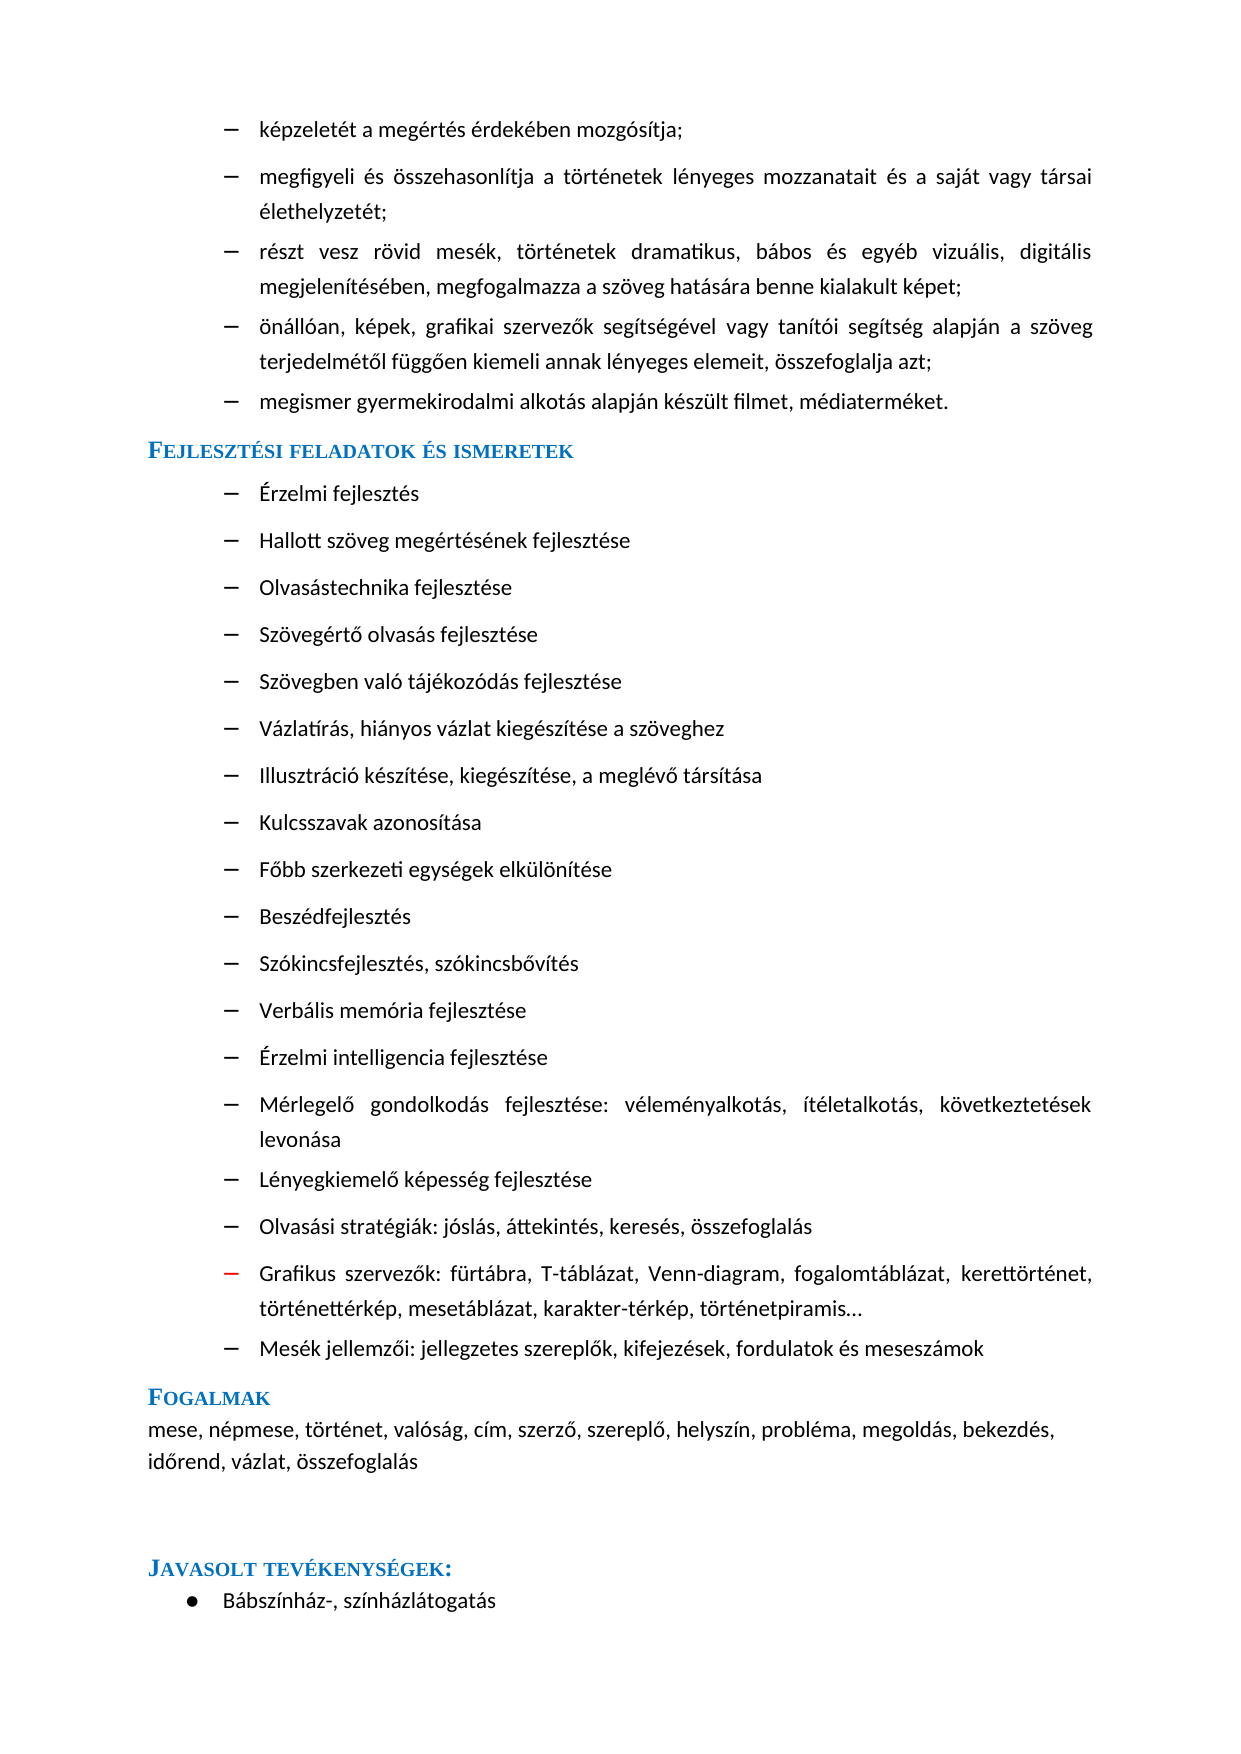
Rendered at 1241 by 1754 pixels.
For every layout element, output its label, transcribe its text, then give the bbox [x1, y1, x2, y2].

text mese, népmese, történet, valóság, cím, szerző, szereplő, helyszín, probléma, megoldás, bekezdés, időrend, vázlat, összefoglalás [148, 1415, 1093, 1475]
subtitle Fogalmak [148, 1382, 1093, 1411]
list Olvasástechnika fejlesztése [222, 562, 1093, 609]
list Bábszínház-, színházlátogatás [185, 1586, 1093, 1614]
list Lényegkiemelő képesség fejlesztése [222, 1154, 1093, 1201]
list Kulcsszavak azonosítása [222, 797, 1093, 844]
list Főbb szerkezeti egységek elkülönítése [222, 844, 1093, 891]
list képzeletét a megértés érdekében mozgósítja; [222, 103, 1093, 150]
list Verbális memória fejlesztése [222, 985, 1093, 1032]
list Grafikus szervezők: fürtábra, T-táblázat, Venn-diagram, fogalomtáblázat, kerettörténet, történettérkép, mesetáblázat, karakter-térkép, történetpiramis… [222, 1248, 1093, 1323]
list részt vesz rövid mesék, történetek dramatikus, bábos és egyéb vizuális, digitális megjelenítésében, megfogalmazza a szöveg hatására benne kialakult képet; [222, 225, 1093, 300]
list önállóan, képek, grafikai szervezők segítségével vagy tanítói segítség alapján a szöveg terjedelmétől függően kiemeli annak lényeges elemeit, összefoglalja azt; [222, 300, 1093, 375]
subtitle Fejlesztési feladatok és ismeretek [148, 435, 1093, 464]
list Vázlatírás, hiányos vázlat kiegészítése a szöveghez [222, 703, 1093, 750]
list Érzelmi fejlesztés [222, 468, 1093, 515]
list Szókincsfejlesztés, szókincsbővítés [222, 938, 1093, 985]
list Illusztráció készítése, kiegészítése, a meglévő társítása [222, 750, 1093, 797]
list Beszédfejlesztés [222, 891, 1093, 938]
list Mesék jellemzői: jellegzetes szereplők, kifejezések, fordulatok és meseszámok [222, 1323, 1093, 1369]
list Hallott szöveg megértésének fejlesztése [222, 515, 1093, 562]
subtitle Javasolt tevékenységek: [148, 1553, 1093, 1582]
list Érzelmi intelligencia fejlesztése [222, 1032, 1093, 1079]
list Szövegben való tájékozódás fejlesztése [222, 656, 1093, 703]
list Olvasási stratégiák: jóslás, áttekintés, keresés, összefoglalás [222, 1201, 1093, 1248]
list megfigyeli és összehasonlítja a történetek lényeges mozzanatait és a saját vagy társai élethelyzetét; [222, 150, 1093, 225]
list Mérlegelő gondolkodás fejlesztése: véleményalkotás, ítéletalkotás, következtetések levonása [222, 1079, 1093, 1154]
list Szövegértő olvasás fejlesztése [222, 609, 1093, 656]
list megismer gyermekirodalmi alkotás alapján készült filmet, médiaterméket. [222, 375, 1093, 422]
